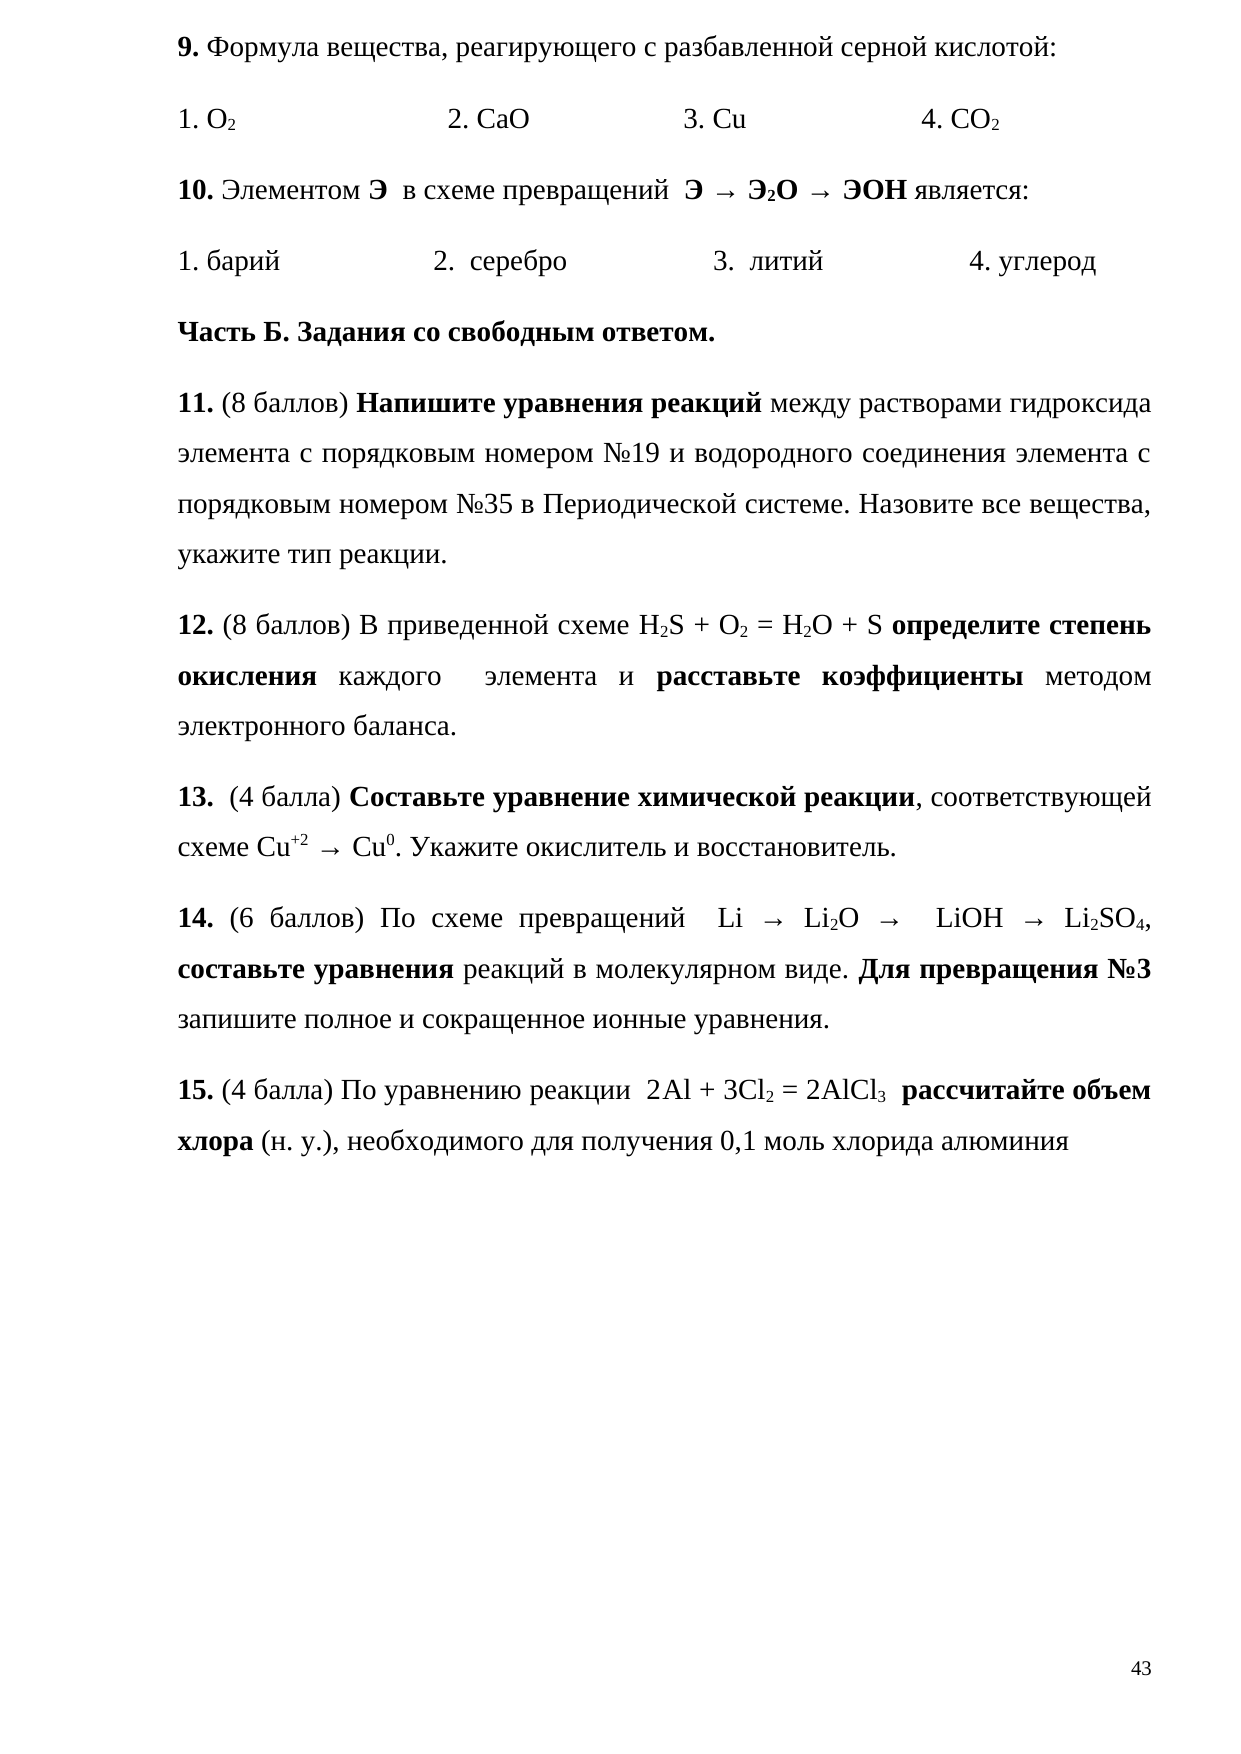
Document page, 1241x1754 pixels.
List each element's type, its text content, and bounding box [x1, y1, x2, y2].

text 1. барий 2. серебро 3. литий 4. углерод [177, 243, 1152, 277]
text 10. Элементом Э в схеме превращений Э → Э2О → ЭОН является: [177, 172, 1152, 205]
text 13. (4 балла) Составьте уравнение химической реакции, соответствующей схеме Cu+2 → Cu0. Укажите окислитель и восстановитель. [177, 779, 1152, 863]
text 11. (8 баллов) Напишите уравнения реакций между растворами гидроксида элемента с порядковым номером №19 и водородного соединения элемента с порядковым номером №35 в Периодической системе. Назовите все вещества, укажите тип реакции. [177, 385, 1152, 570]
text Часть Б. Задания со свободным ответом. [177, 314, 1152, 348]
text 9. Формула вещества, реагирующего с разбавленной серной кислотой: [177, 29, 1152, 63]
text 12. (8 баллов) В приведенной схеме H2S + O2 = H2O + S определите степень окисления каждого элемента и расставьте коэффициенты методом электронного баланса. [177, 607, 1152, 742]
text 15. (4 балла) По уравнению реакции 2Al + 3Cl2 = 2AlCl3 рассчитайте объем хлора (н. у.), необходимого для получения 0,1 моль хлорида алюминия [177, 1072, 1152, 1156]
text 14. (6 баллов) По схеме превращений Li → Li2O → LiOH → Li2SO4, составьте уравнения реакций в молекулярном виде. Для превращения №3 запишите полное и сокращенное ионные уравнения. [177, 901, 1152, 1035]
text 1. О2 2. CaO 3. Cu 4. CO2 [177, 101, 1152, 134]
